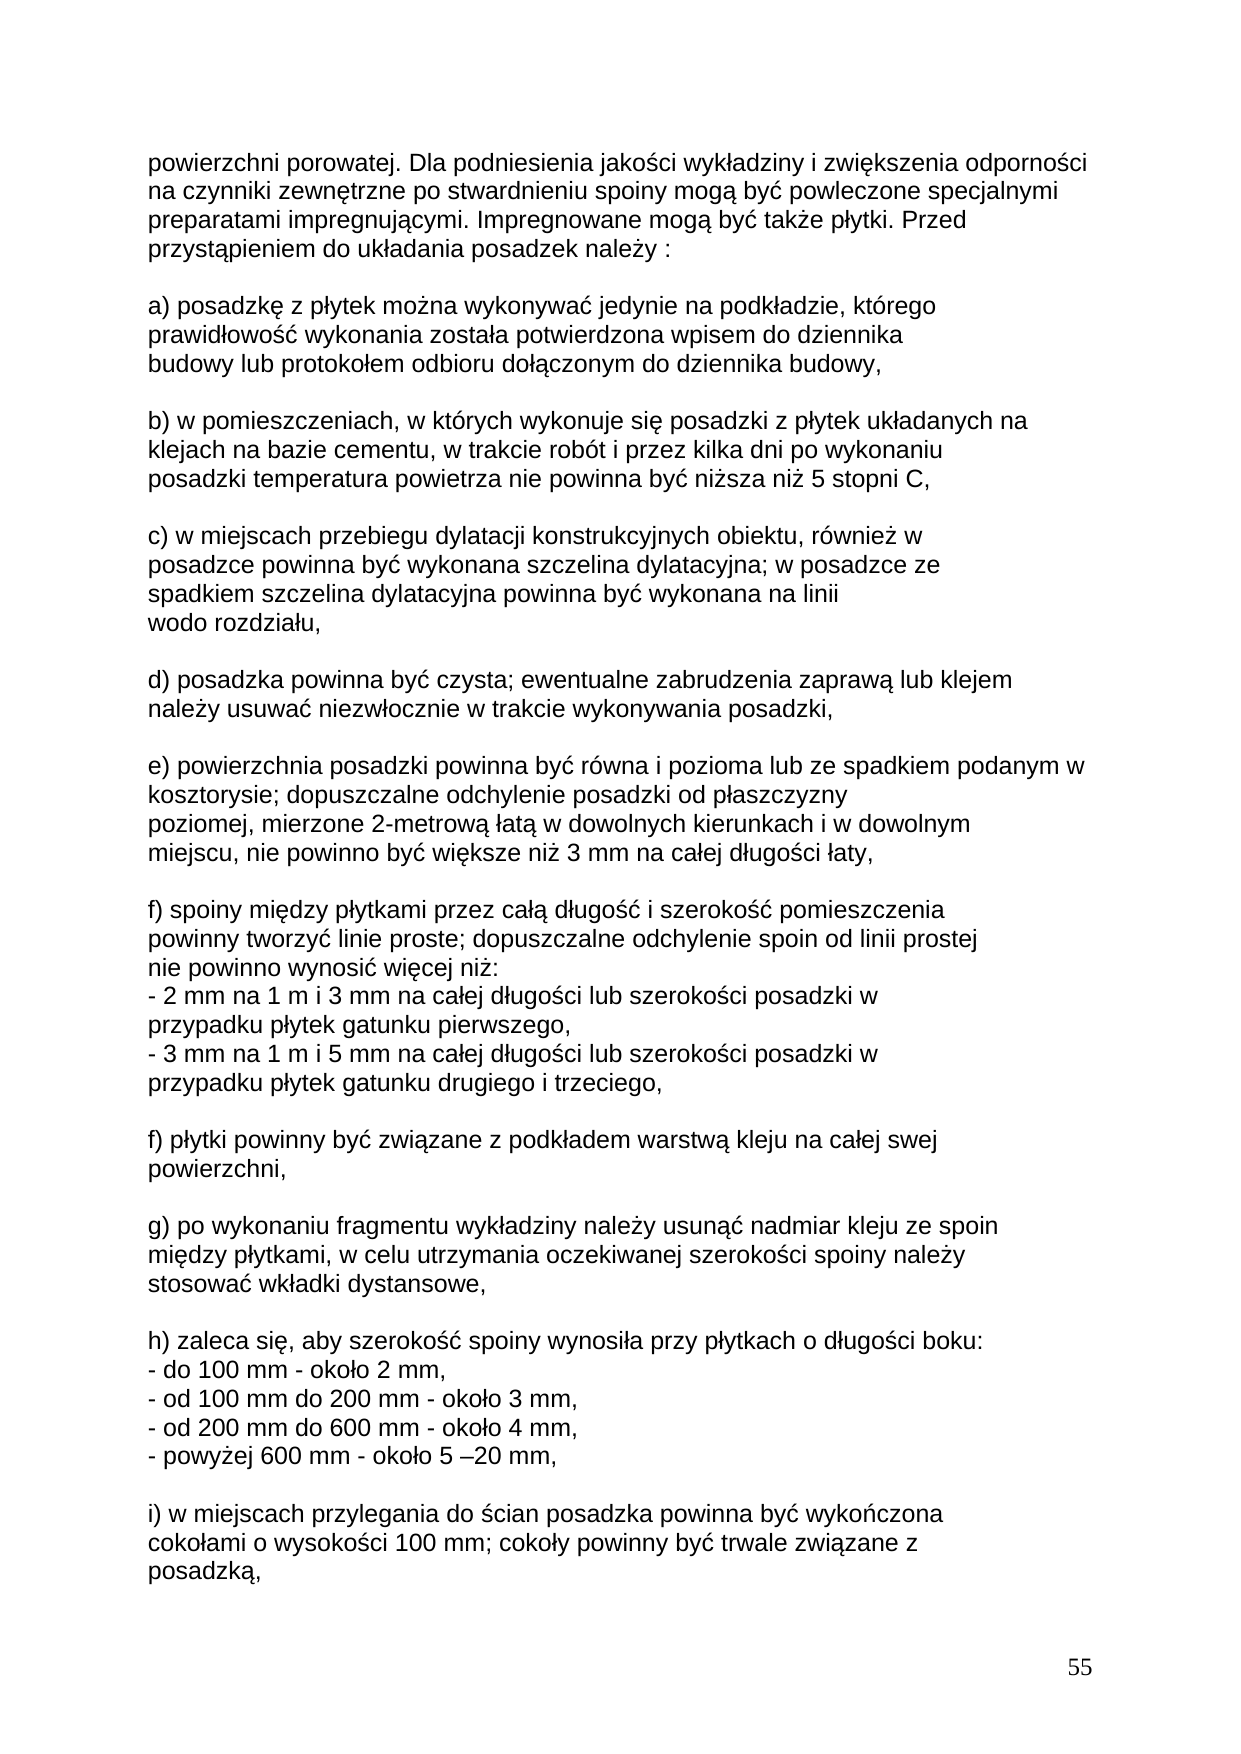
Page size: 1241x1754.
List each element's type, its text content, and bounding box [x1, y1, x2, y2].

text - powyżej 600 mm - około 5 –20 mm, [148, 1441, 1093, 1470]
text - od 200 mm do 600 mm - około 4 mm, [148, 1413, 1093, 1441]
text b) w pomieszczeniach, w których wykonuje się posadzki z płytek układanych na [148, 406, 1093, 435]
text - od 100 mm do 200 mm - około 3 mm, [148, 1384, 1093, 1413]
text a) posadzkę z płytek można wykonywać jedynie na podkładzie, którego [148, 291, 1093, 320]
text cokołami o wysokości 100 mm; cokoły powinny być trwale związane z [148, 1528, 1093, 1556]
text poziomej, mierzone 2-metrową łatą w dowolnych kierunkach i w dowolnym [148, 809, 1093, 838]
text między płytkami, w celu utrzymania oczekiwanej szerokości spoiny należy [148, 1240, 1093, 1269]
text przypadku płytek gatunku pierwszego, [148, 1010, 1093, 1039]
text posadzce powinna być wykonana szczelina dylatacyjna; w posadzce ze [148, 550, 1093, 579]
text f) spoiny między płytkami przez całą długość i szerokość pomieszczenia [148, 895, 1093, 924]
text powinny tworzyć linie proste; dopuszczalne odchylenie spoin od linii prostej [148, 924, 1093, 953]
text posadzką, [148, 1556, 1093, 1585]
text wodo rozdziału, [148, 608, 1093, 636]
text d) posadzka powinna być czysta; ewentualne zabrudzenia zaprawą lub klejem [148, 665, 1093, 694]
text miejscu, nie powinno być większe niż 3 mm na całej długości łaty, [148, 838, 1093, 866]
text powierzchni, [148, 1154, 1093, 1183]
text nie powinno wynosić więcej niż: [148, 953, 1093, 981]
text - 2 mm na 1 m i 3 mm na całej długości lub szerokości posadzki w [148, 981, 1093, 1010]
text h) zaleca się, aby szerokość spoiny wynosiła przy płytkach o długości boku: [148, 1326, 1093, 1355]
text klejach na bazie cementu, w trakcie robót i przez kilka dni po wykonaniu [148, 435, 1093, 464]
text - 3 mm na 1 m i 5 mm na całej długości lub szerokości posadzki w [148, 1039, 1093, 1068]
text i) w miejscach przylegania do ścian posadzka powinna być wykończona [148, 1499, 1093, 1528]
text spadkiem szczelina dylatacyjna powinna być wykonana na linii [148, 579, 1093, 608]
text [148, 148, 1093, 263]
text posadzki temperatura powietrza nie powinna być niższa niż 5 stopni C, [148, 464, 1093, 493]
text - do 100 mm - około 2 mm, [148, 1355, 1093, 1384]
text przypadku płytek gatunku drugiego i trzeciego, [148, 1068, 1093, 1096]
text budowy lub protokołem odbioru dołączonym do dziennika budowy, [148, 349, 1093, 378]
text prawidłowość wykonania została potwierdzona wpisem do dziennika [148, 320, 1093, 349]
text należy usuwać niezwłocznie w trakcie wykonywania posadzki, [148, 694, 1093, 723]
text e) powierzchnia posadzki powinna być równa i pozioma lub ze spadkiem podanym w kosztorysie; dopuszczalne odchylenie posadzki od płaszczyzny [148, 751, 1093, 809]
text stosować wkładki dystansowe, [148, 1269, 1093, 1298]
text c) w miejscach przebiegu dylatacji konstrukcyjnych obiektu, również w [148, 521, 1093, 550]
text f) płytki powinny być związane z podkładem warstwą kleju na całej swej [148, 1125, 1093, 1154]
text g) po wykonaniu fragmentu wykładziny należy usunąć nadmiar kleju ze spoin [148, 1211, 1093, 1240]
